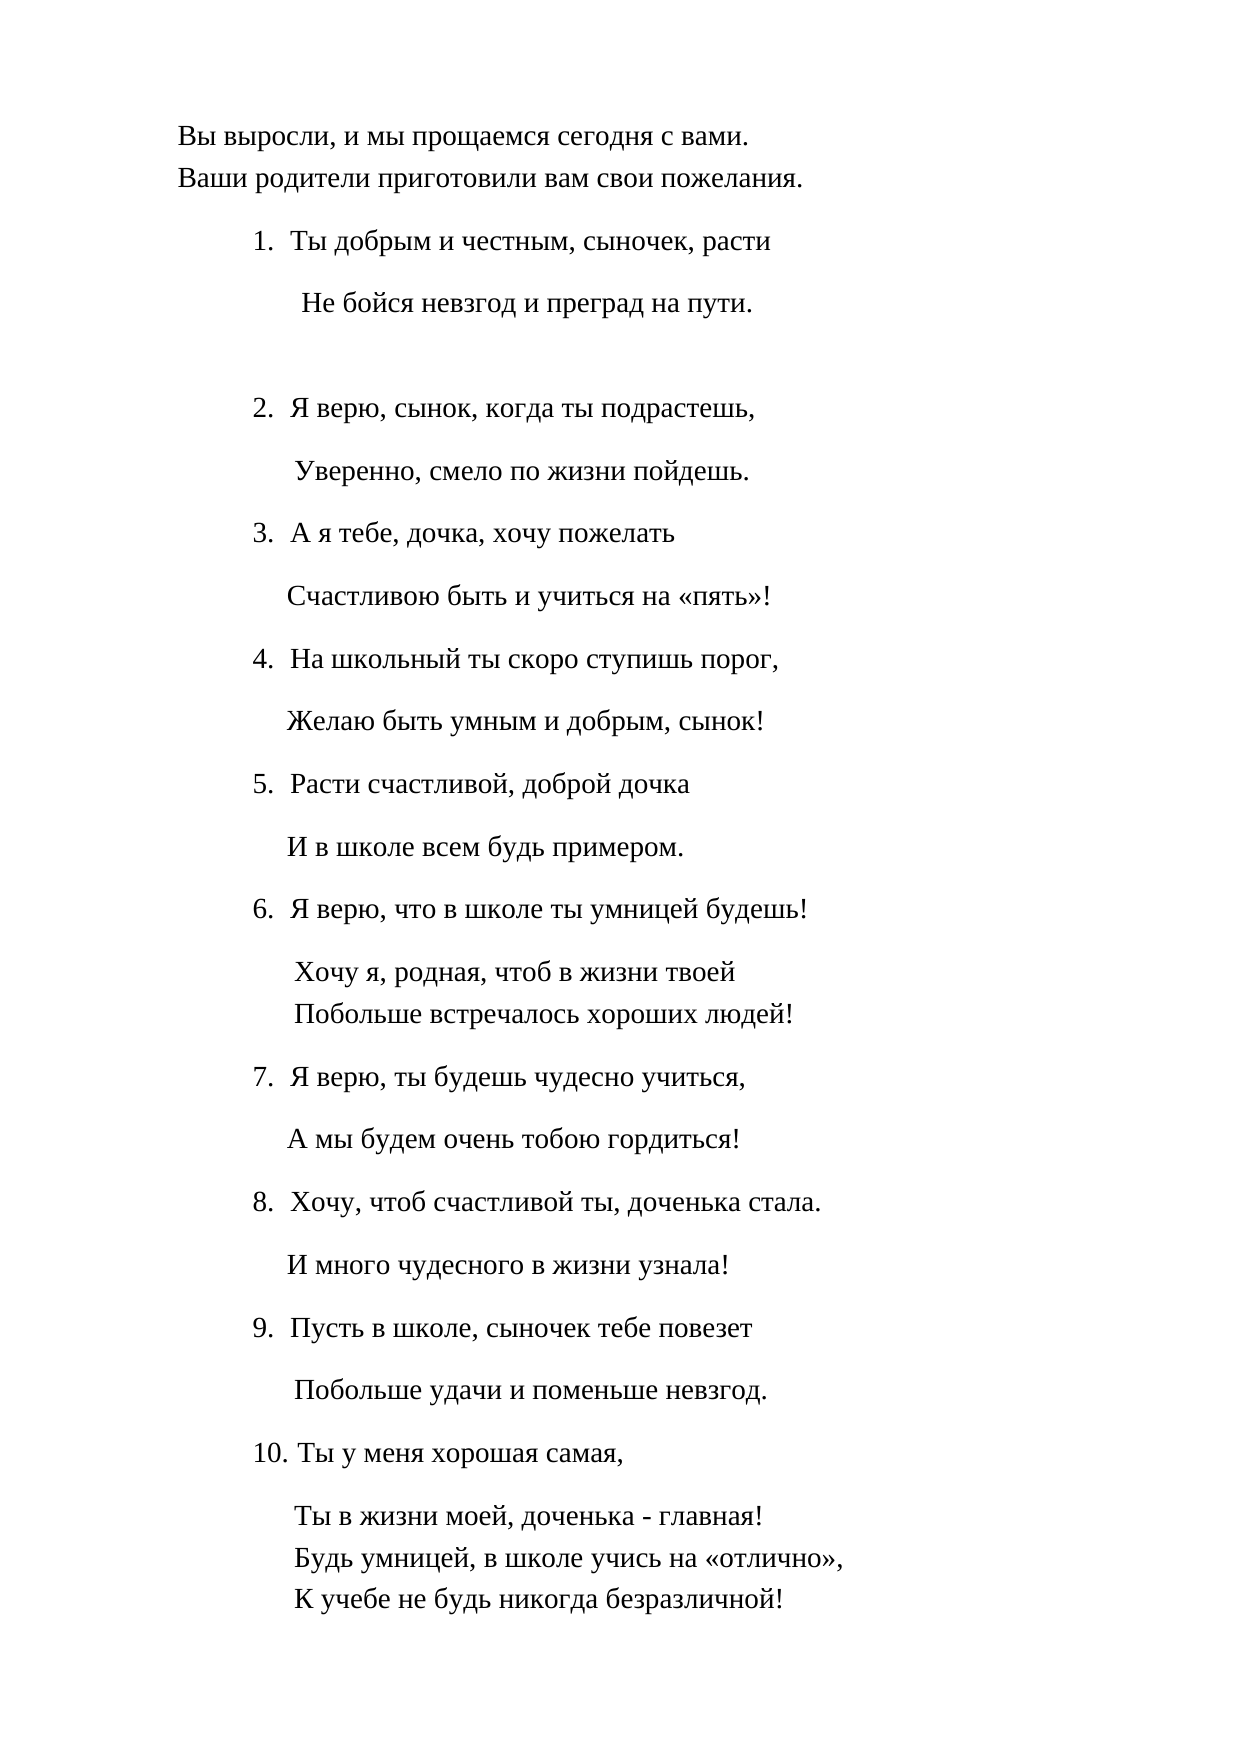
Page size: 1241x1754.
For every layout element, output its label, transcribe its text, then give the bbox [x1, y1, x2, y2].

list На школьный ты скоро ступишь порог, [252, 641, 1152, 674]
text И в школе всем будь примером. [177, 829, 1152, 862]
list Я верю, ты будешь чудесно учиться, [252, 1059, 1152, 1092]
list Пусть в школе, сыночек тебе повезет [252, 1310, 1152, 1343]
text К учебе не будь никогда безразличной! [177, 1582, 1152, 1615]
text Ваши родители приготовили вам свои пожелания. [177, 160, 1152, 193]
text Счастливою быть и учиться на «пять»! [177, 578, 1152, 612]
text Ты в жизни моей, доченька - главная! [177, 1498, 1152, 1531]
list Хочу, чтоб счастливой ты, доченька стала. [252, 1184, 1152, 1218]
text Хочу я, родная, чтоб в жизни твоей [177, 954, 1152, 988]
text Вы выросли, и мы прощаемся сегодня с вами. [177, 118, 1152, 152]
text Побольше встречалось хороших людей! [177, 996, 1152, 1030]
list Я верю, что в школе ты умницей будешь! [252, 892, 1152, 925]
list Ты добрым и честным, сыночек, расти [252, 223, 1152, 256]
text И много чудесного в жизни узнала! [177, 1247, 1152, 1281]
text Не бойся невзгод и преград на пути. [177, 285, 1152, 319]
list Расти счастливой, доброй дочка [252, 766, 1152, 800]
list А я тебе, дочка, хочу пожелать [252, 515, 1152, 549]
text Желаю быть умным и добрым, сынок! [177, 703, 1152, 737]
text А мы будем очень тобою гордиться! [177, 1122, 1152, 1155]
text Уверенно, смело по жизни пойдешь. [177, 453, 1152, 486]
text Побольше удачи и поменьше невзгод. [177, 1372, 1152, 1406]
text Будь умницей, в школе учись на «отлично», [177, 1540, 1152, 1573]
list Я верю, сынок, когда ты подрастешь, [252, 390, 1152, 423]
list Ты у меня хорошая самая, [252, 1435, 1152, 1469]
